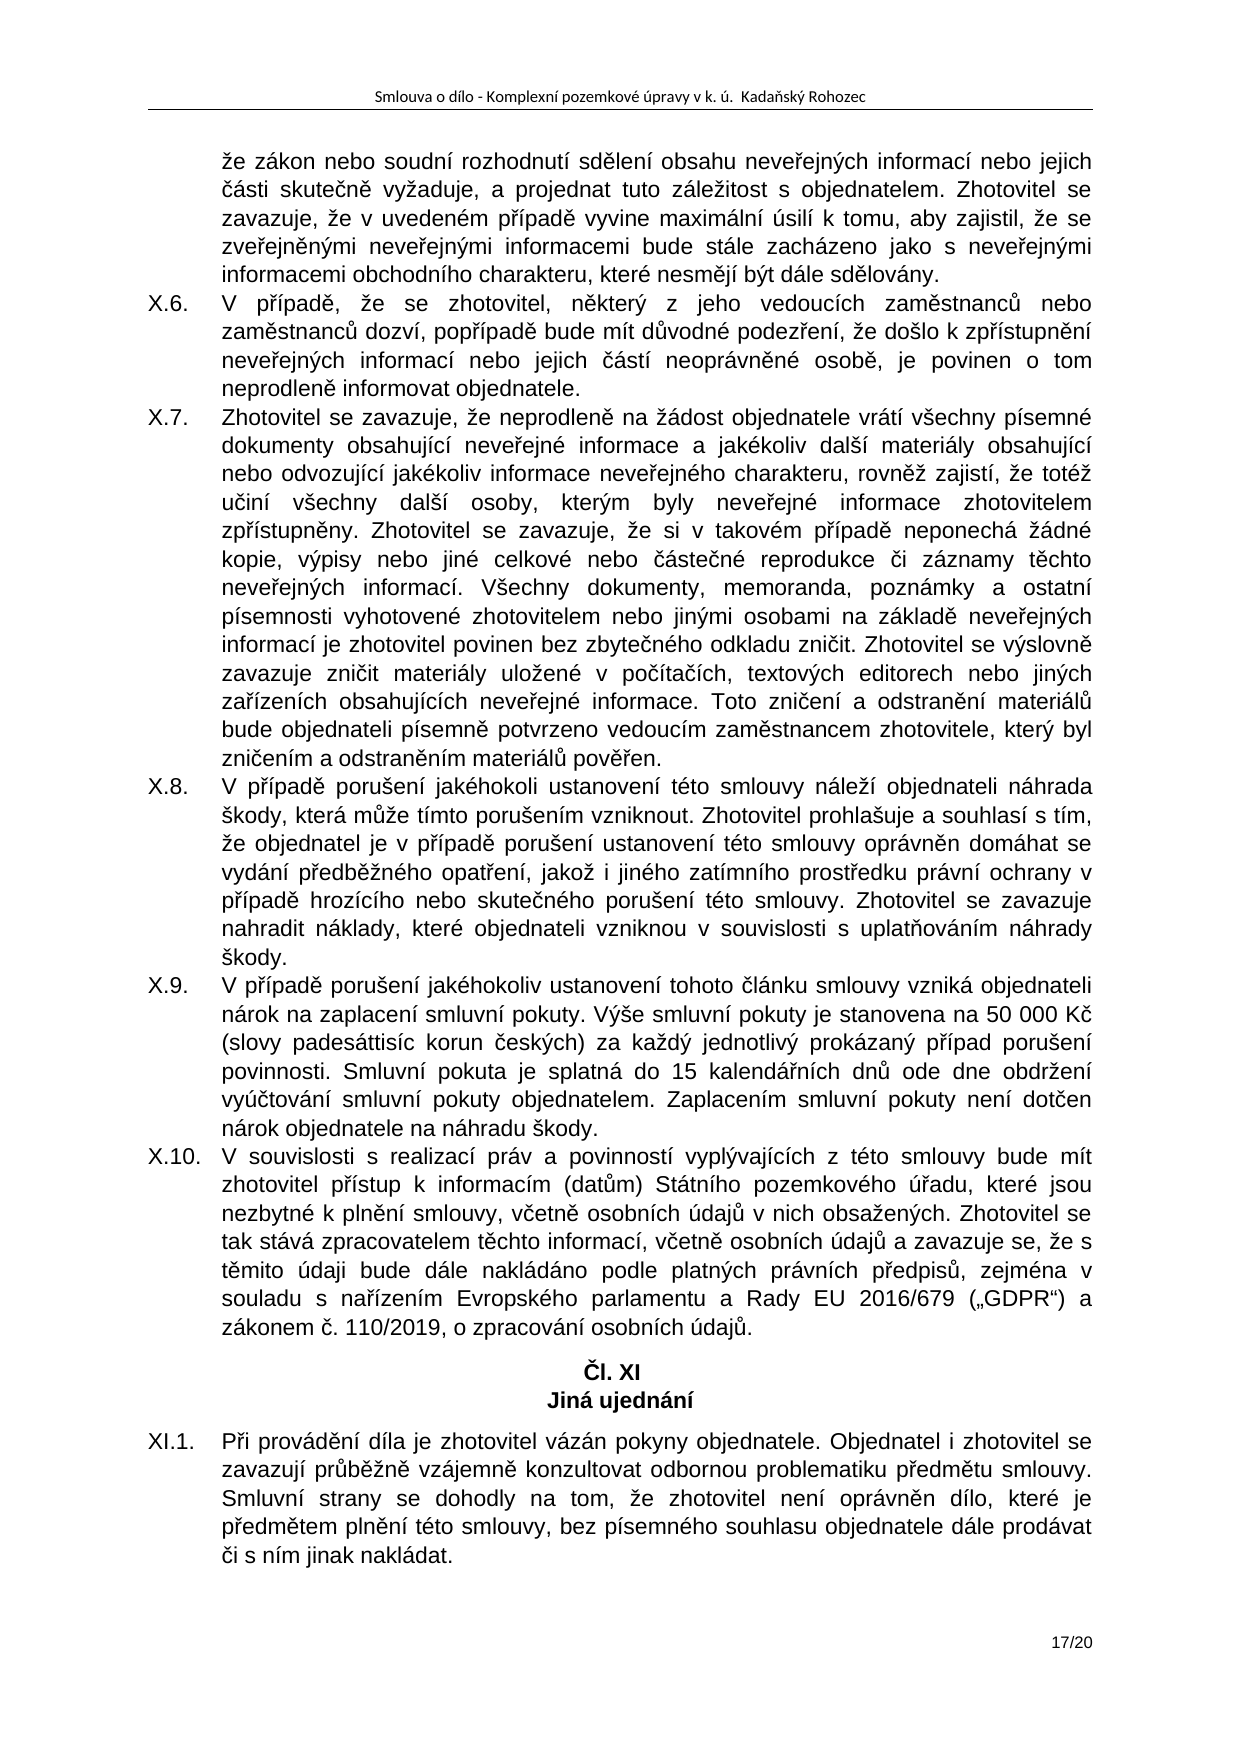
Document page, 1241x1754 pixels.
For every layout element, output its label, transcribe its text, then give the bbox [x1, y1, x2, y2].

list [148, 148, 1093, 288]
text Jiná ujednání [148, 1359, 1093, 1413]
list V případě, že se zhotovitel, některý z jeho vedoucích zaměstnanců nebo zaměstnanců dozví, popřípadě bude mít důvodné podezření, že došlo k zpřístupnění neveřejných informací nebo jejich částí neoprávněné osobě, je povinen o tom neprodleně informovat objednatele. [148, 290, 1093, 401]
list Zhotovitel se zavazuje, že neprodleně na žádost objednatele vrátí všechny písemné dokumenty obsahující neveřejné informace a jakékoliv další materiály obsahující nebo odvozující jakékoliv informace neveřejného charakteru, rovněž zajistí, že totéž učiní všechny další osoby, kterým byly neveřejné informace zhotovitelem zpřístupněny. Zhotovitel se zavazuje, že si v takovém případě neponechá žádné kopie, výpisy nebo jiné celkové nebo částečné reprodukce či záznamy těchto neveřejných informací. Všechny dokumenty, memoranda, poznámky a ostatní písemnosti vyhotovené zhotovitelem nebo jinými osobami na základě neveřejných informací je zhotovitel povinen bez zbytečného odkladu zničit. Zhotovitel se výslovně zavazuje zničit materiály uložené v počítačích, textových editorech nebo jiných zařízeních obsahujících neveřejné informace. Toto zničení a odstranění materiálů bude objednateli písemně potvrzeno vedoucím zaměstnancem zhotovitele, který byl zničením a odstraněním materiálů pověřen. [148, 403, 1093, 771]
list V případě porušení jakéhokoli ustanovení této smlouvy náleží objednateli náhrada škody, která může tímto porušením vzniknout. Zhotovitel prohlašuje a souhlasí s tím, že objednatel je v případě porušení ustanovení této smlouvy oprávněn domáhat se vydání předběžného opatření, jakož i jiného zatímního prostředku právní ochrany v případě hrozícího nebo skutečného porušení této smlouvy. Zhotovitel se zavazuje nahradit náklady, které objednateli vzniknou v souvislosti s uplatňováním náhrady škody. [148, 773, 1093, 970]
list Při provádění díla je zhotovitel vázán pokyny objednatele. Objednatel i zhotovitel se zavazují průběžně vzájemně konzultovat odbornou problematiku předmětu smlouvy. Smluvní strany se dohodly na tom, že zhotovitel není oprávněn dílo, které je předmětem plnění této smlouvy, bez písemného souhlasu objednatele dále prodávat či s ním jinak nakládat. [148, 1428, 1093, 1568]
list V souvislosti s realizací práv a povinností vyplývajících z této smlouvy bude mít zhotovitel přístup k informacím (datům) Státního pozemkového úřadu, které jsou nezbytné k plnění smlouvy, včetně osobních údajů v nich obsažených. Zhotovitel se tak stává zpracovatelem těchto informací, včetně osobních údajů a zavazuje se, že s těmito údaji bude dále nakládáno podle platných právních předpisů, zejména v souladu s nařízením Evropského parlamentu a Rady EU 2016/679 („GDPR“) a zákonem č. 110/2019, o zpracování osobních údajů. [148, 1143, 1093, 1340]
list V případě porušení jakéhokoliv ustanovení tohoto článku smlouvy vzniká objednateli nárok na zaplacení smluvní pokuty. Výše smluvní pokuty je stanovena na 50 000 Kč (slovy padesáttisíc korun českých) za každý jednotlivý prokázaný případ porušení povinnosti. Smluvní pokuta je splatná do 15 kalendářních dnů ode dne obdržení vyúčtování smluvní pokuty objednatelem. Zaplacením smluvní pokuty není dotčen nárok objednatele na náhradu škody. [148, 972, 1093, 1141]
